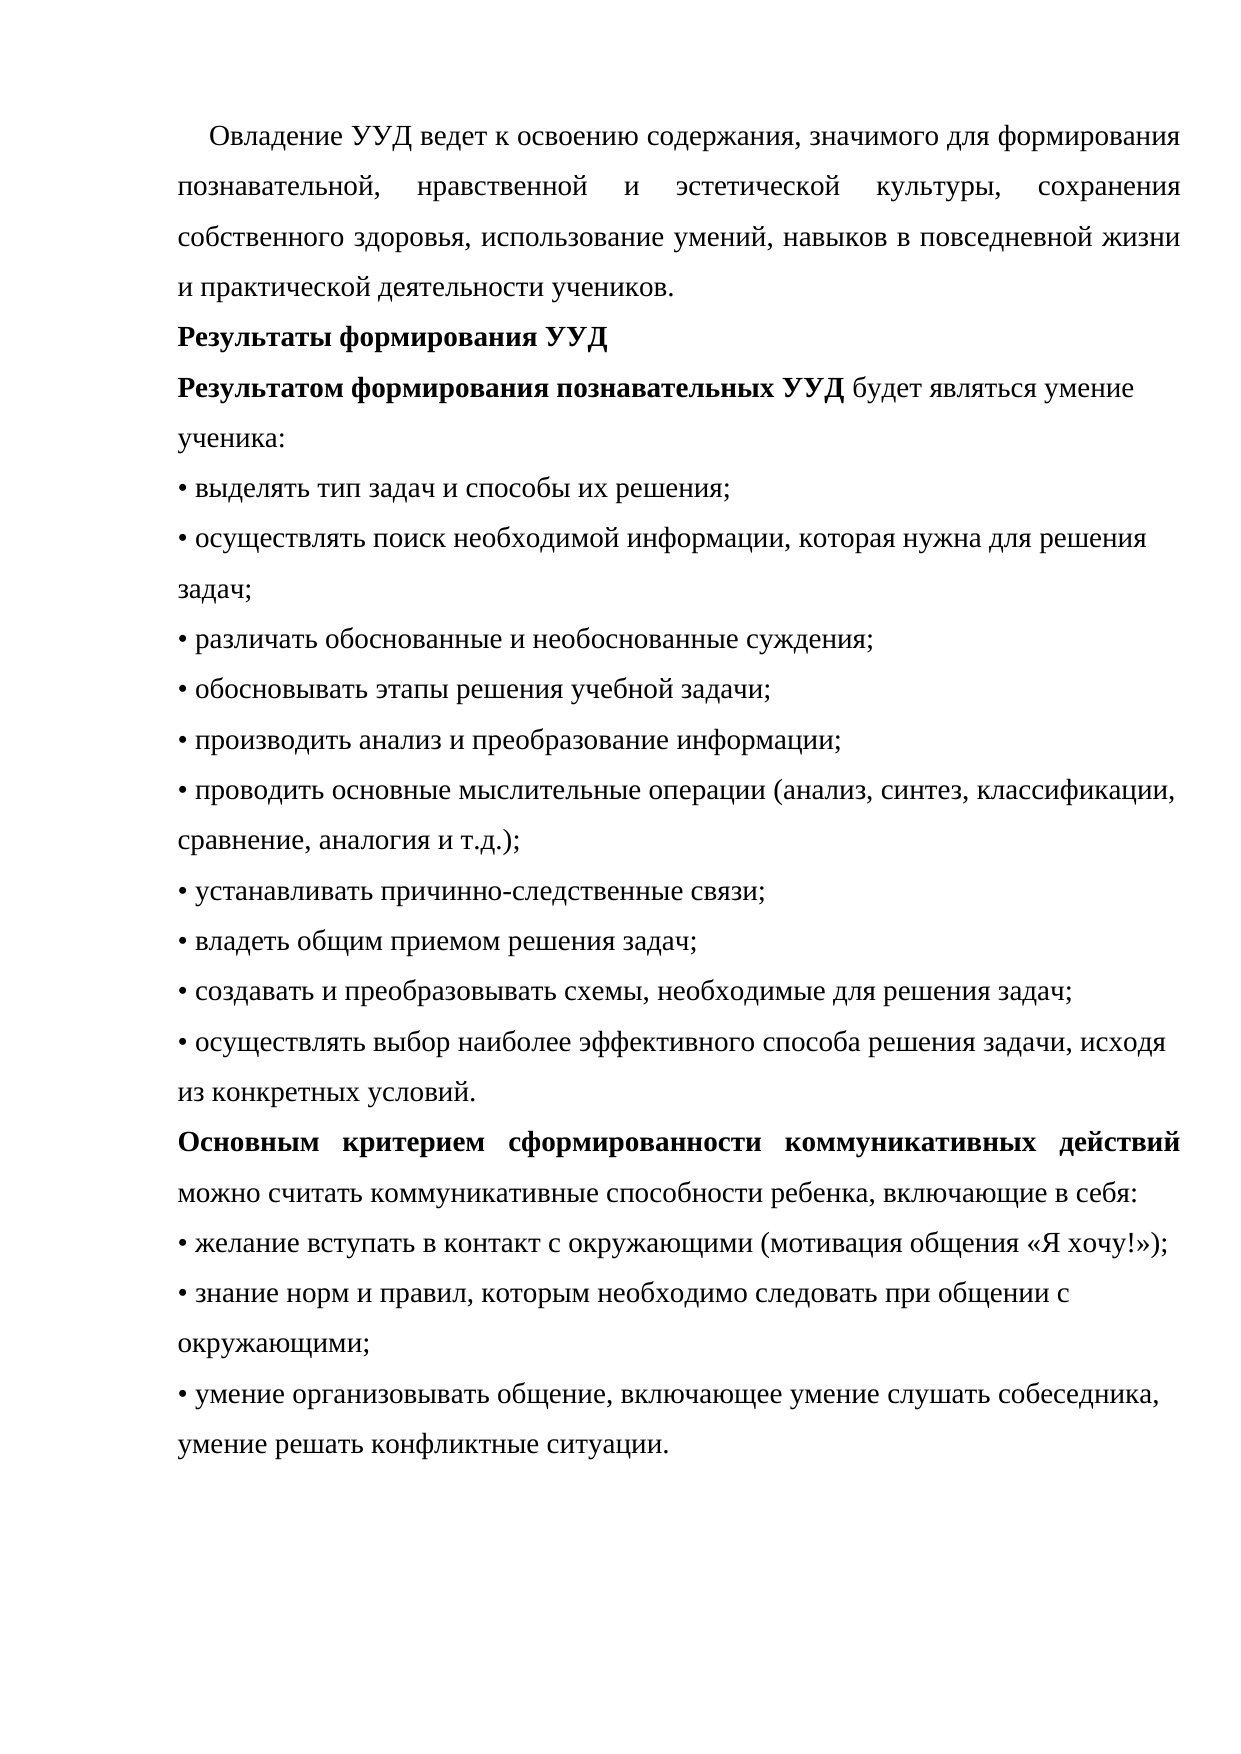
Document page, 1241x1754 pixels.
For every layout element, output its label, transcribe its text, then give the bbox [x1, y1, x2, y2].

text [177, 1225, 1181, 1510]
text Результаты формирования УУД [177, 319, 1181, 353]
text Основным критерием сформированности коммуникативных действий можно считать коммуникативные способности ребенка, включающие в себя: [177, 1124, 1181, 1208]
text Результатом формирования познавательных УУД будет являться умение ученика: [177, 370, 1181, 453]
text • выделять тип задач и способы их решения; • осуществлять поиск необходимой информации, которая нужна для решения задач; • различать обоснованные и необоснованные суждения; • обосновывать этапы решения учебной задачи; • производить анализ и преобразование информации; • проводить основные мыслительные операции (анализ, синтез, классификации, сравнение, аналогия и т.д.); • устанавливать причинно-следственные связи; • владеть общим приемом решения задач; • создавать и преобразовывать схемы, необходимые для решения задач; • осуществлять выбор наиболее эффективного способа решения задачи, исходя из конкретных условий. [177, 470, 1181, 1108]
text Овладение УУД ведет к освоению содержания, значимого для формирования познавательной, нравственной и эстетической культуры, сохранения собственного здоровья, использование умений, навыков в повседневной жизни и практической деятельности учеников. [177, 118, 1181, 303]
